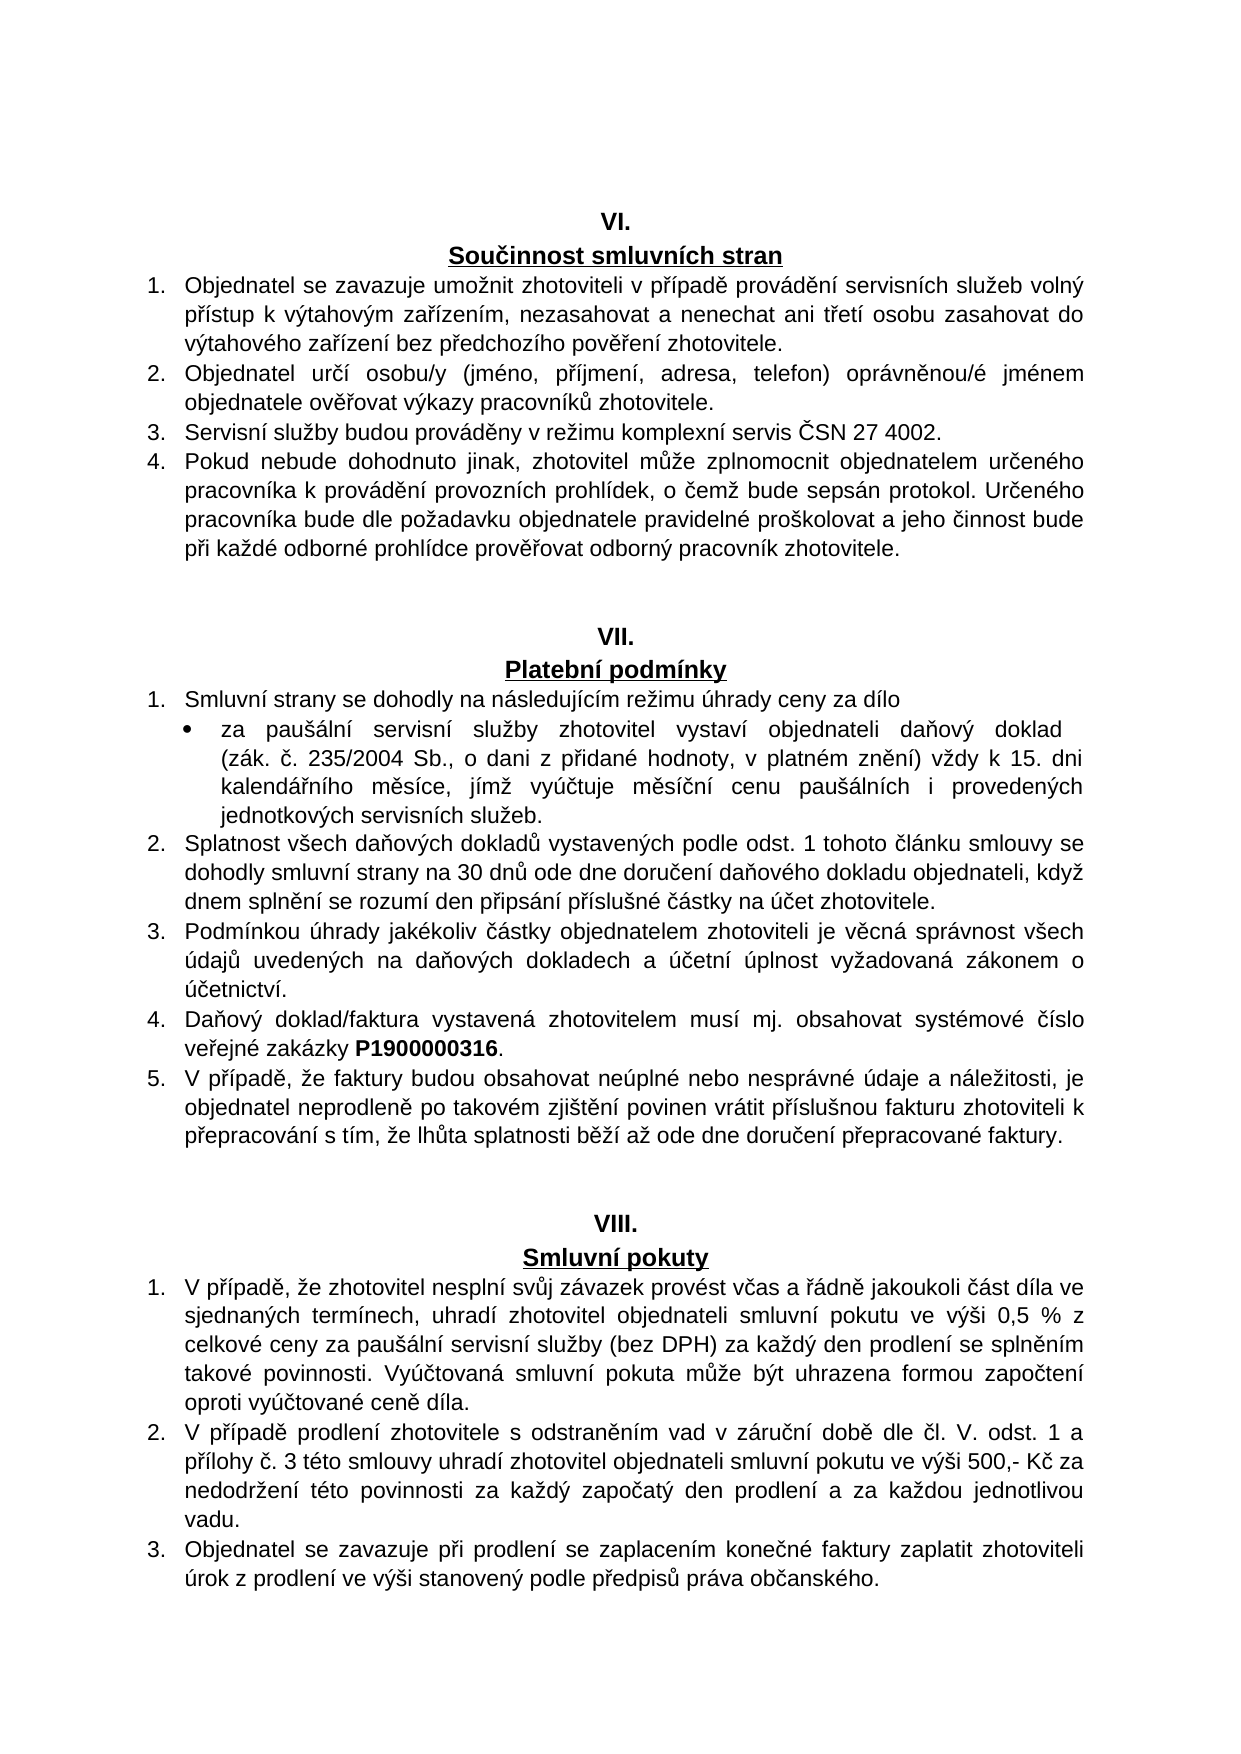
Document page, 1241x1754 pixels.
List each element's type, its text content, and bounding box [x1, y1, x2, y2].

list Splatnost všech daňových dokladů vystavených podle odst. 1 tohoto článku smlouvy se dohodly smluvní strany na 30 dnů ode dne doručení daňového dokladu objednateli, když dnem splnění se rozumí den připsání příslušné částky na účet zhotovitele. [147, 830, 1085, 914]
list V případě, že faktury budou obsahovat neúplné nebo nesprávné údaje a náležitosti, je objednatel neprodleně po takovém zjištění povinen vrátit příslušnou fakturu zhotoviteli k přepracování s tím, že lhůta splatnosti běží až ode dne doručení přepracované faktury. [147, 1064, 1085, 1149]
subtitle Smluvní pokuty [147, 1242, 1084, 1271]
list Objednatel se zavazuje při prodlení se zaplacením konečné faktury zaplatit zhotoviteli úrok z prodlení ve výši stanovený podle předpisů práva občanského. [147, 1536, 1085, 1591]
text VII. [147, 622, 1084, 651]
text VI. [147, 207, 1084, 236]
list Objednatel určí osobu/y (jméno, příjmení, adresa, telefon) oprávněnou/é jménem objednatele ověřovat výkazy pracovníků zhotovitele. [147, 359, 1085, 415]
list V případě prodlení zhotovitele s odstraněním vad v záruční době dle čl. V. odst. 1 a přílohy č. 3 této smlouvy uhradí zhotovitel objednateli smluvní pokutu ve výši 500,- Kč za nedodržení této povinnosti za každý započatý den prodlení a za každou jednotlivou vadu. [147, 1419, 1085, 1532]
list Podmínkou úhrady jakékoliv částky objednatelem zhotoviteli je věcná správnost všech údajů uvedených na daňových dokladech a účetní úplnost vyžadovaná zákonem o účetnictví. [147, 918, 1085, 1002]
list Servisní služby budou prováděny v režimu komplexní servis ČSN 27 4002. [147, 418, 1085, 445]
list V případě, že zhotovitel nesplní svůj závazek provést včas a řádně jakoukoli část díla ve sjednaných termínech, uhradí zhotovitel objednateli smluvní pokutu ve výši 0,5 % z celkové ceny za paušální servisní služby (bez DPH) za každý den prodlení se splněním takové povinnosti. Vyúčtovaná smluvní pokuta může být uhrazena formou započtení oproti vyúčtované ceně díla. [147, 1273, 1085, 1416]
list Smluvní strany se dohodly na následujícím režimu úhrady ceny za dílo [147, 686, 1085, 713]
list Daňový doklad/faktura vystavená zhotovitelem musí mj. obsahovat systémové číslo veřejné zakázky P1900000316. [147, 1006, 1085, 1061]
list za paušální servisní služby zhotovitel vystaví objednateli daňový doklad (zák. č. 235/2004 Sb., o dani z přidané hodnoty, v platném znění) vždy k 15. dni kalendářního měsíce, jímž vyúčtuje měsíční cenu paušálních i provedených jednotkových servisních služeb. [183, 716, 1084, 828]
list Pokud nebude dohodnuto jinak, zhotovitel může zplnomocnit objednatelem určeného pracovníka k provádění provozních prohlídek, o čemž bude sepsán protokol. Určeného pracovníka bude dle požadavku objednatele pravidelné proškolovat a jeho činnost bude při každé odborné prohlídce prověřovat odborný pracovník zhotovitele. [147, 448, 1085, 562]
subtitle Platební podmínky [147, 655, 1084, 684]
text VIII. [147, 1209, 1084, 1238]
list Objednatel se zavazuje umožnit zhotoviteli v případě provádění servisních služeb volný přístup k výtahovým zařízením, nezasahovat a nenechat ani třetí osobu zasahovat do výtahového zařízení bez předchozího pověření zhotovitele. [147, 272, 1085, 356]
subtitle Součinnost smluvních stran [147, 241, 1084, 269]
